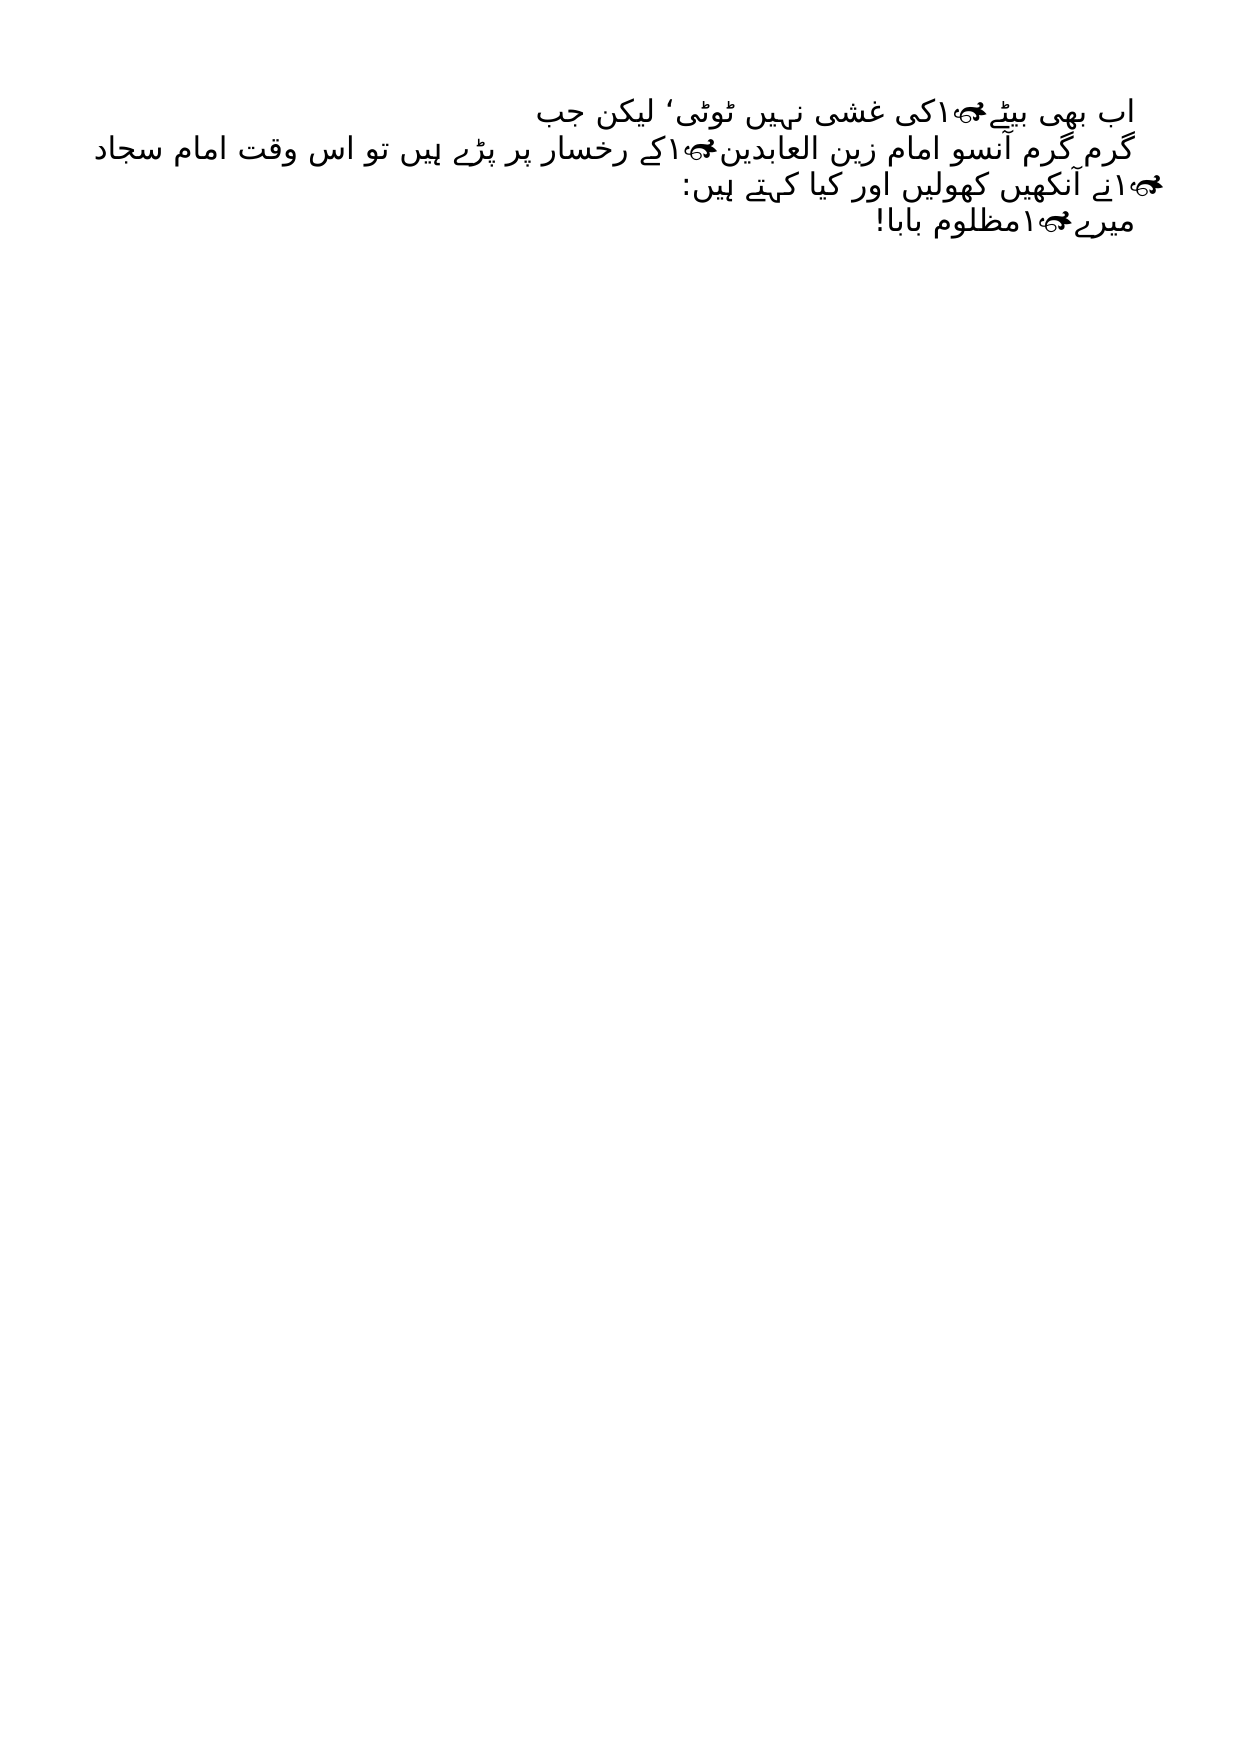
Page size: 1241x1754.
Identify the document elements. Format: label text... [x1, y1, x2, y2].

text گرم گرم آنسو امام زین العابدین۱کے رخسار پر پڑے ہیں تو اس وقت امام سجاد۱نے آنکھیں کھولیں اور کیا کہتے ہیں: [75, 130, 1165, 203]
text میرے۱مظلوم بابا! [75, 203, 1165, 239]
text اب بھی بیٹے۱کی غشی نہیں ٹوٹی‘ لیکن جب [75, 94, 1165, 130]
